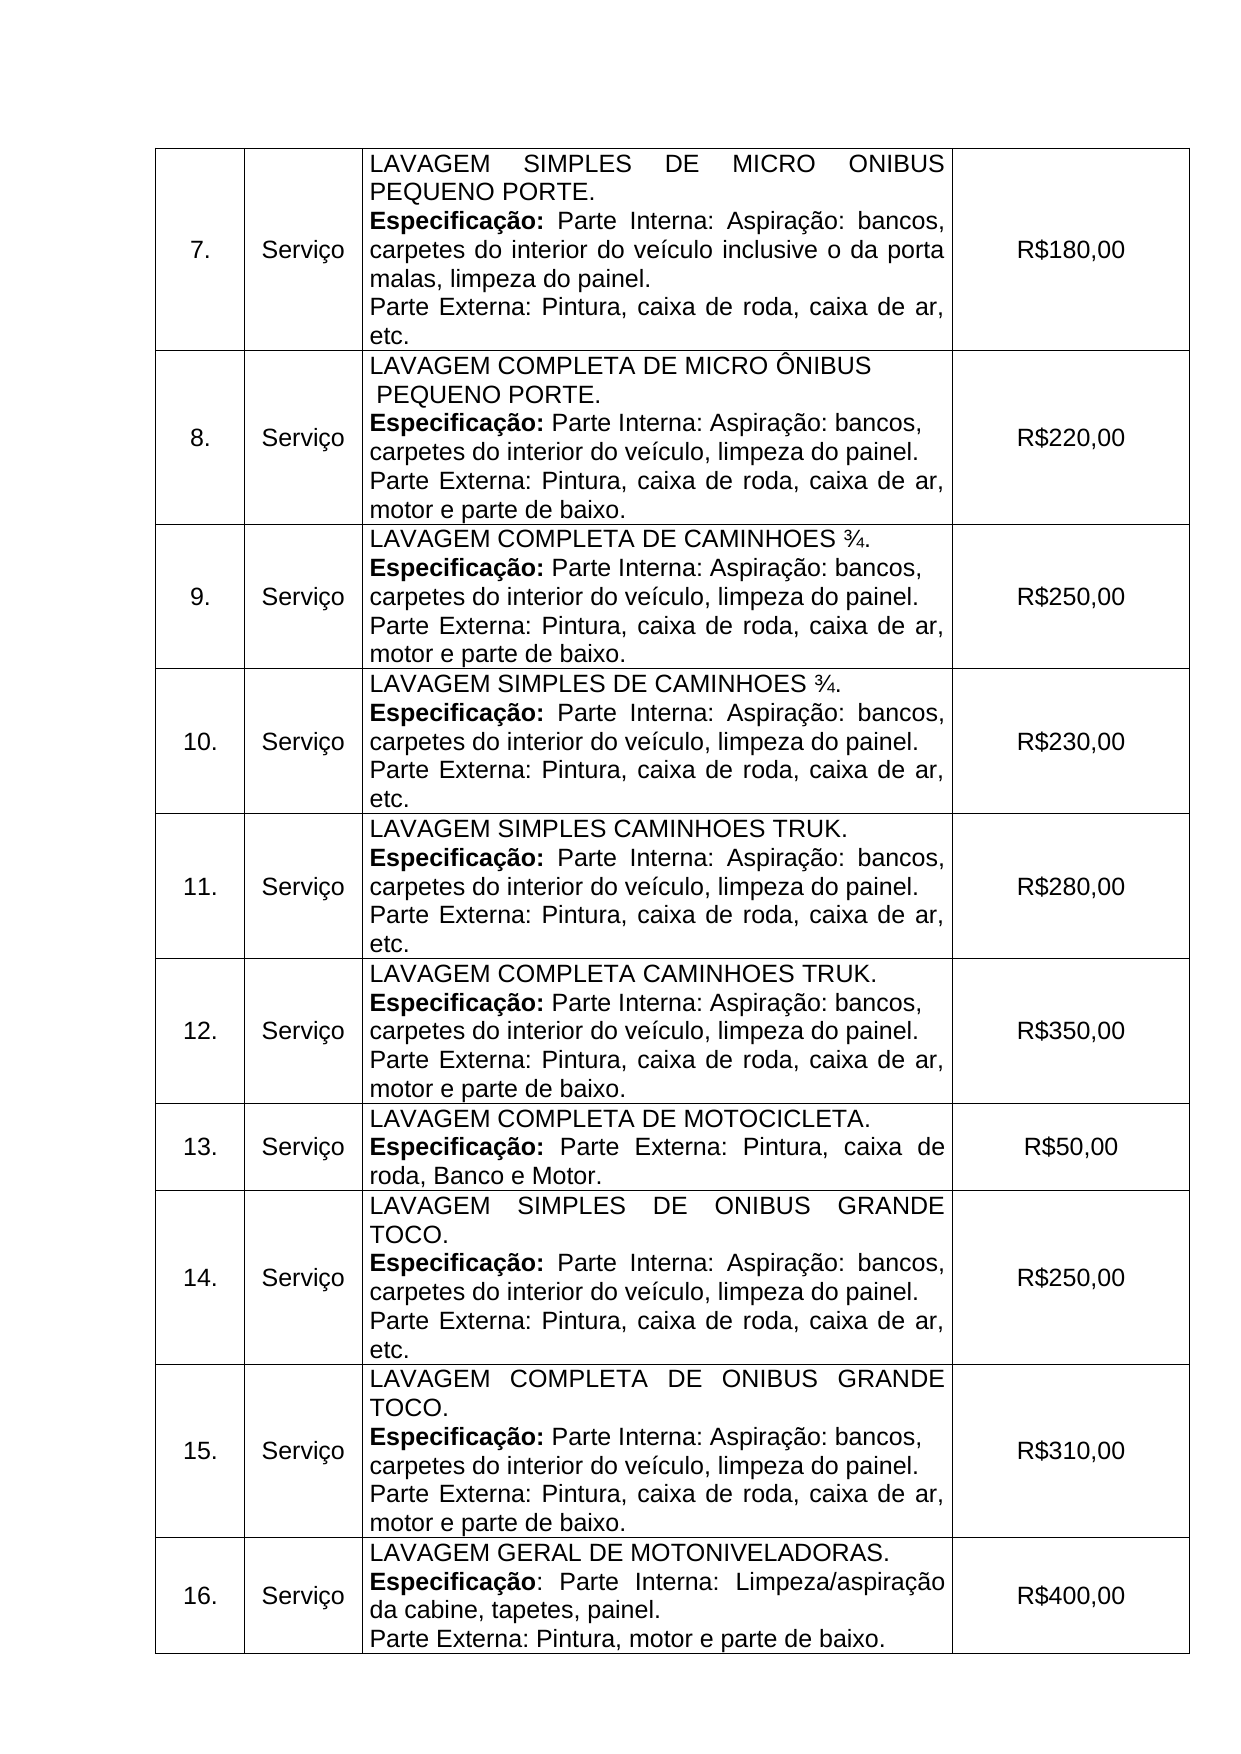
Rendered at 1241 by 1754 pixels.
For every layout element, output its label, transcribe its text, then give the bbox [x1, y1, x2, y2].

table_cell [156, 814, 244, 958]
table_cell R$250,00 [953, 1191, 1189, 1363]
table_cell LAVAGEM COMPLETA DE CAMINHOES ¾. Especificação: Parte Interna: Aspiração: bancos, carpetes do interior do veículo, limpeza do painel. Parte Externa: Pintura, caixa de roda, caixa de ar, motor e parte de baixo. [363, 525, 952, 668]
table_cell Serviço [245, 959, 362, 1103]
table_cell R$310,00 [953, 1365, 1189, 1537]
table_cell R$250,00 [953, 525, 1189, 668]
table_cell R$50,00 [953, 1104, 1189, 1190]
table_cell [156, 149, 244, 350]
table_cell R$180,00 [953, 149, 1189, 350]
table_cell LAVAGEM GERAL DE MOTONIVELADORAS. Especificação: Parte Interna: Limpeza/aspiração da cabine, tapetes, painel. Parte Externa: Pintura, motor e parte de baixo. [363, 1538, 952, 1653]
table_cell LAVAGEM SIMPLES CAMINHOES TRUK. Especificação: Parte Interna: Aspiração: bancos, carpetes do interior do veículo, limpeza do painel. Parte Externa: Pintura, caixa de roda, caixa de ar, etc. [363, 814, 952, 958]
table_cell R$400,00 [953, 1538, 1189, 1653]
table_cell LAVAGEM SIMPLES DE CAMINHOES ¾. Especificação: Parte Interna: Aspiração: bancos, carpetes do interior do veículo, limpeza do painel. Parte Externa: Pintura, caixa de roda, caixa de ar, etc. [363, 669, 952, 813]
table_cell [156, 351, 244, 523]
table_cell Serviço [245, 1538, 362, 1653]
table_cell Serviço [245, 351, 362, 523]
table_cell Serviço [245, 149, 362, 350]
table_cell R$280,00 [953, 814, 1189, 958]
table_cell R$220,00 [953, 351, 1189, 523]
table_cell R$350,00 [953, 959, 1189, 1103]
table_cell R$230,00 [953, 669, 1189, 813]
table_cell LAVAGEM COMPLETA DE MOTOCICLETA. Especificação: Parte Externa: Pintura, caixa de roda, Banco e Motor. [363, 1104, 952, 1190]
table_cell Serviço [245, 1191, 362, 1363]
table_cell [156, 669, 244, 813]
table_cell LAVAGEM COMPLETA DE MICRO ÔNIBUS PEQUENO PORTE. Especificação: Parte Interna: Aspiração: bancos, carpetes do interior do veículo, limpeza do painel. Parte Externa: Pintura, caixa de roda, caixa de ar, motor e parte de baixo. [363, 351, 952, 523]
table_cell [156, 1538, 244, 1653]
table_cell [156, 1191, 244, 1363]
table_cell LAVAGEM SIMPLES DE MICRO ONIBUS PEQUENO PORTE. Especificação: Parte Interna: Aspiração: bancos, carpetes do interior do veículo inclusive o da porta malas, limpeza do painel. Parte Externa: Pintura, caixa de roda, caixa de ar, etc. [363, 149, 952, 350]
table_cell Serviço [245, 669, 362, 813]
table_cell Serviço [245, 1104, 362, 1190]
table_cell [156, 959, 244, 1103]
table_cell Serviço [245, 1365, 362, 1537]
table_cell Serviço [245, 814, 362, 958]
table_cell LAVAGEM SIMPLES DE ONIBUS GRANDE TOCO. Especificação: Parte Interna: Aspiração: bancos, carpetes do interior do veículo, limpeza do painel. Parte Externa: Pintura, caixa de roda, caixa de ar, etc. [363, 1191, 952, 1363]
table_cell Serviço [245, 525, 362, 668]
table_cell [156, 1104, 244, 1190]
table_cell LAVAGEM COMPLETA DE ONIBUS GRANDE TOCO. Especificação: Parte Interna: Aspiração: bancos, carpetes do interior do veículo, limpeza do painel. Parte Externa: Pintura, caixa de roda, caixa de ar, motor e parte de baixo. [363, 1365, 952, 1537]
table_cell [156, 525, 244, 668]
table_cell LAVAGEM COMPLETA CAMINHOES TRUK. Especificação: Parte Interna: Aspiração: bancos, carpetes do interior do veículo, limpeza do painel. Parte Externa: Pintura, caixa de roda, caixa de ar, motor e parte de baixo. [363, 959, 952, 1103]
table_cell [156, 1365, 244, 1537]
